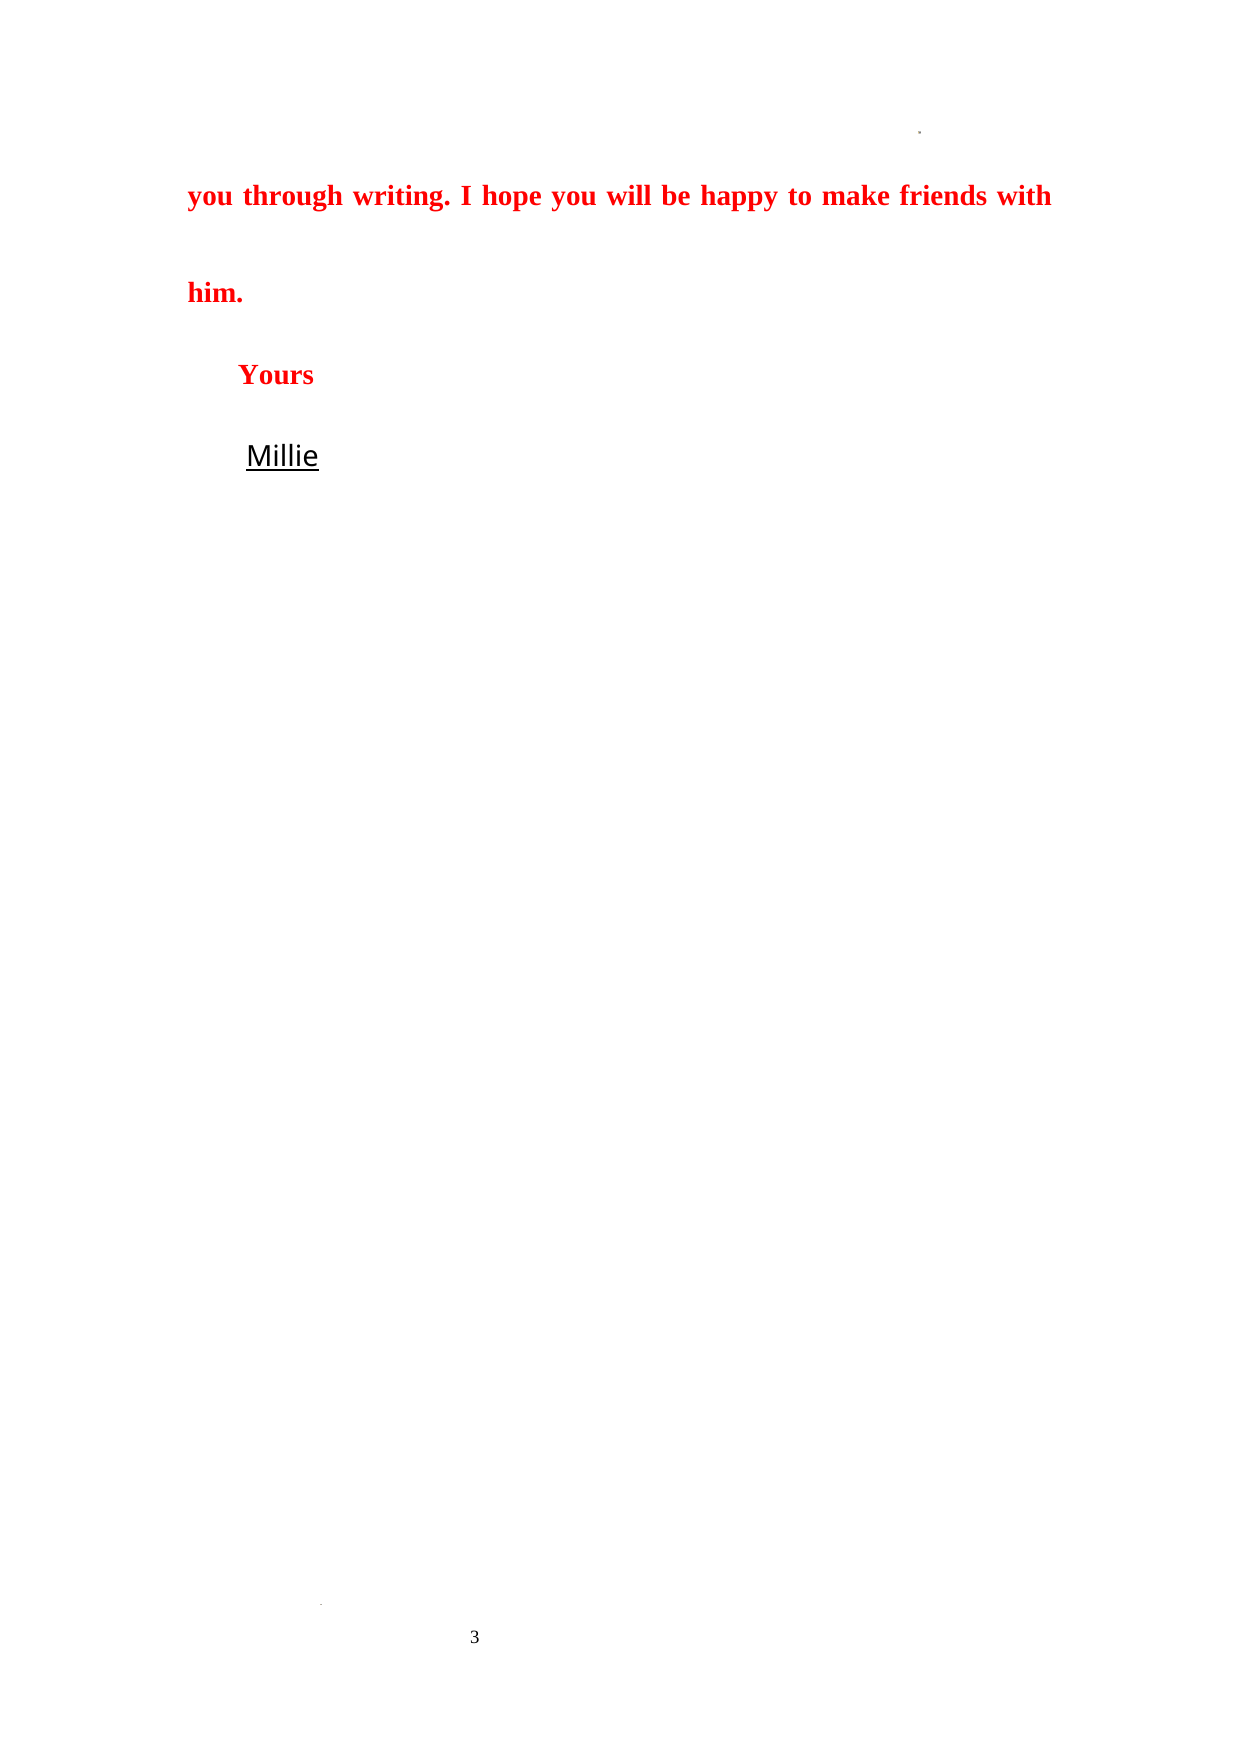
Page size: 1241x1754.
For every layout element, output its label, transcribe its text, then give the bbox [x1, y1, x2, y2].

text Yours [187, 341, 1053, 406]
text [187, 162, 1053, 324]
text Millie [187, 423, 1053, 488]
